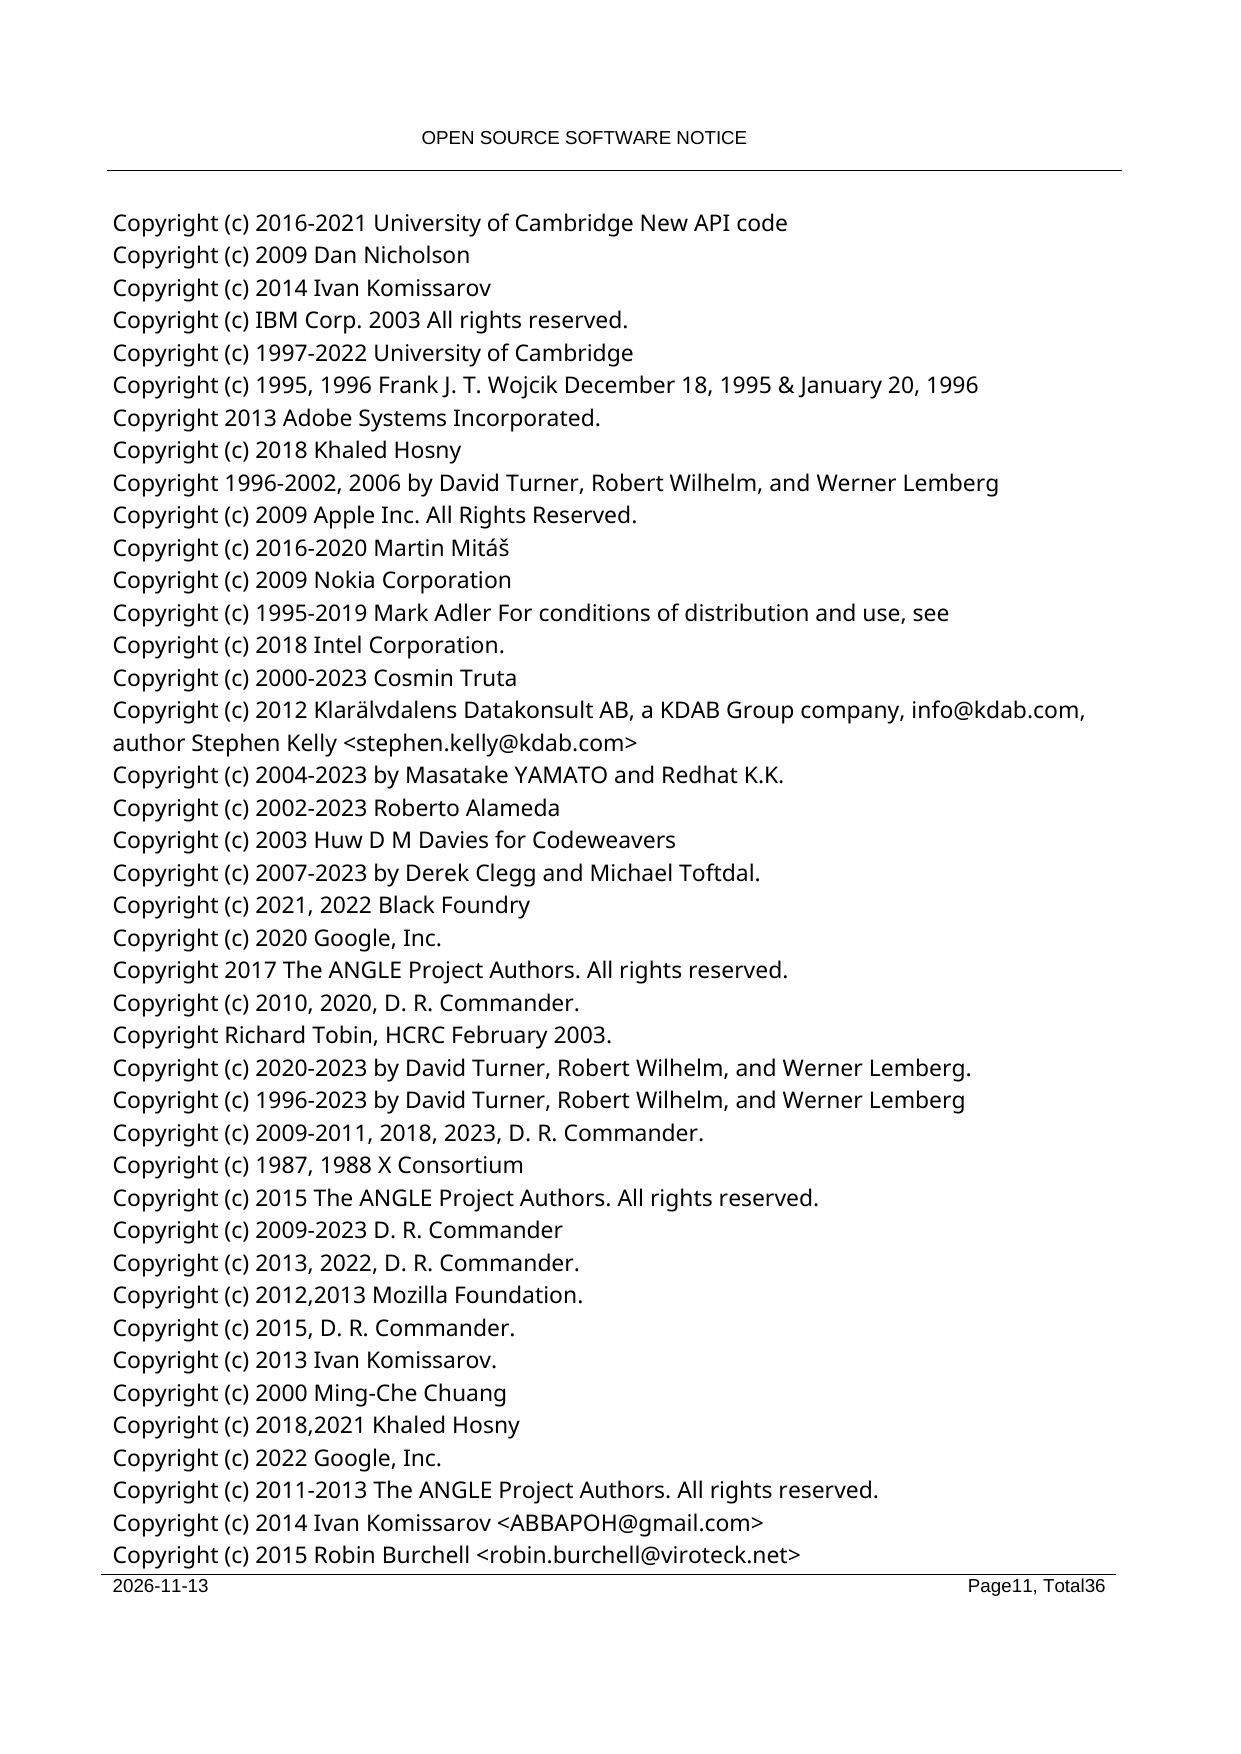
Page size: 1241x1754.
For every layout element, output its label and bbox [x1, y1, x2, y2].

text [112, 206, 1128, 1571]
